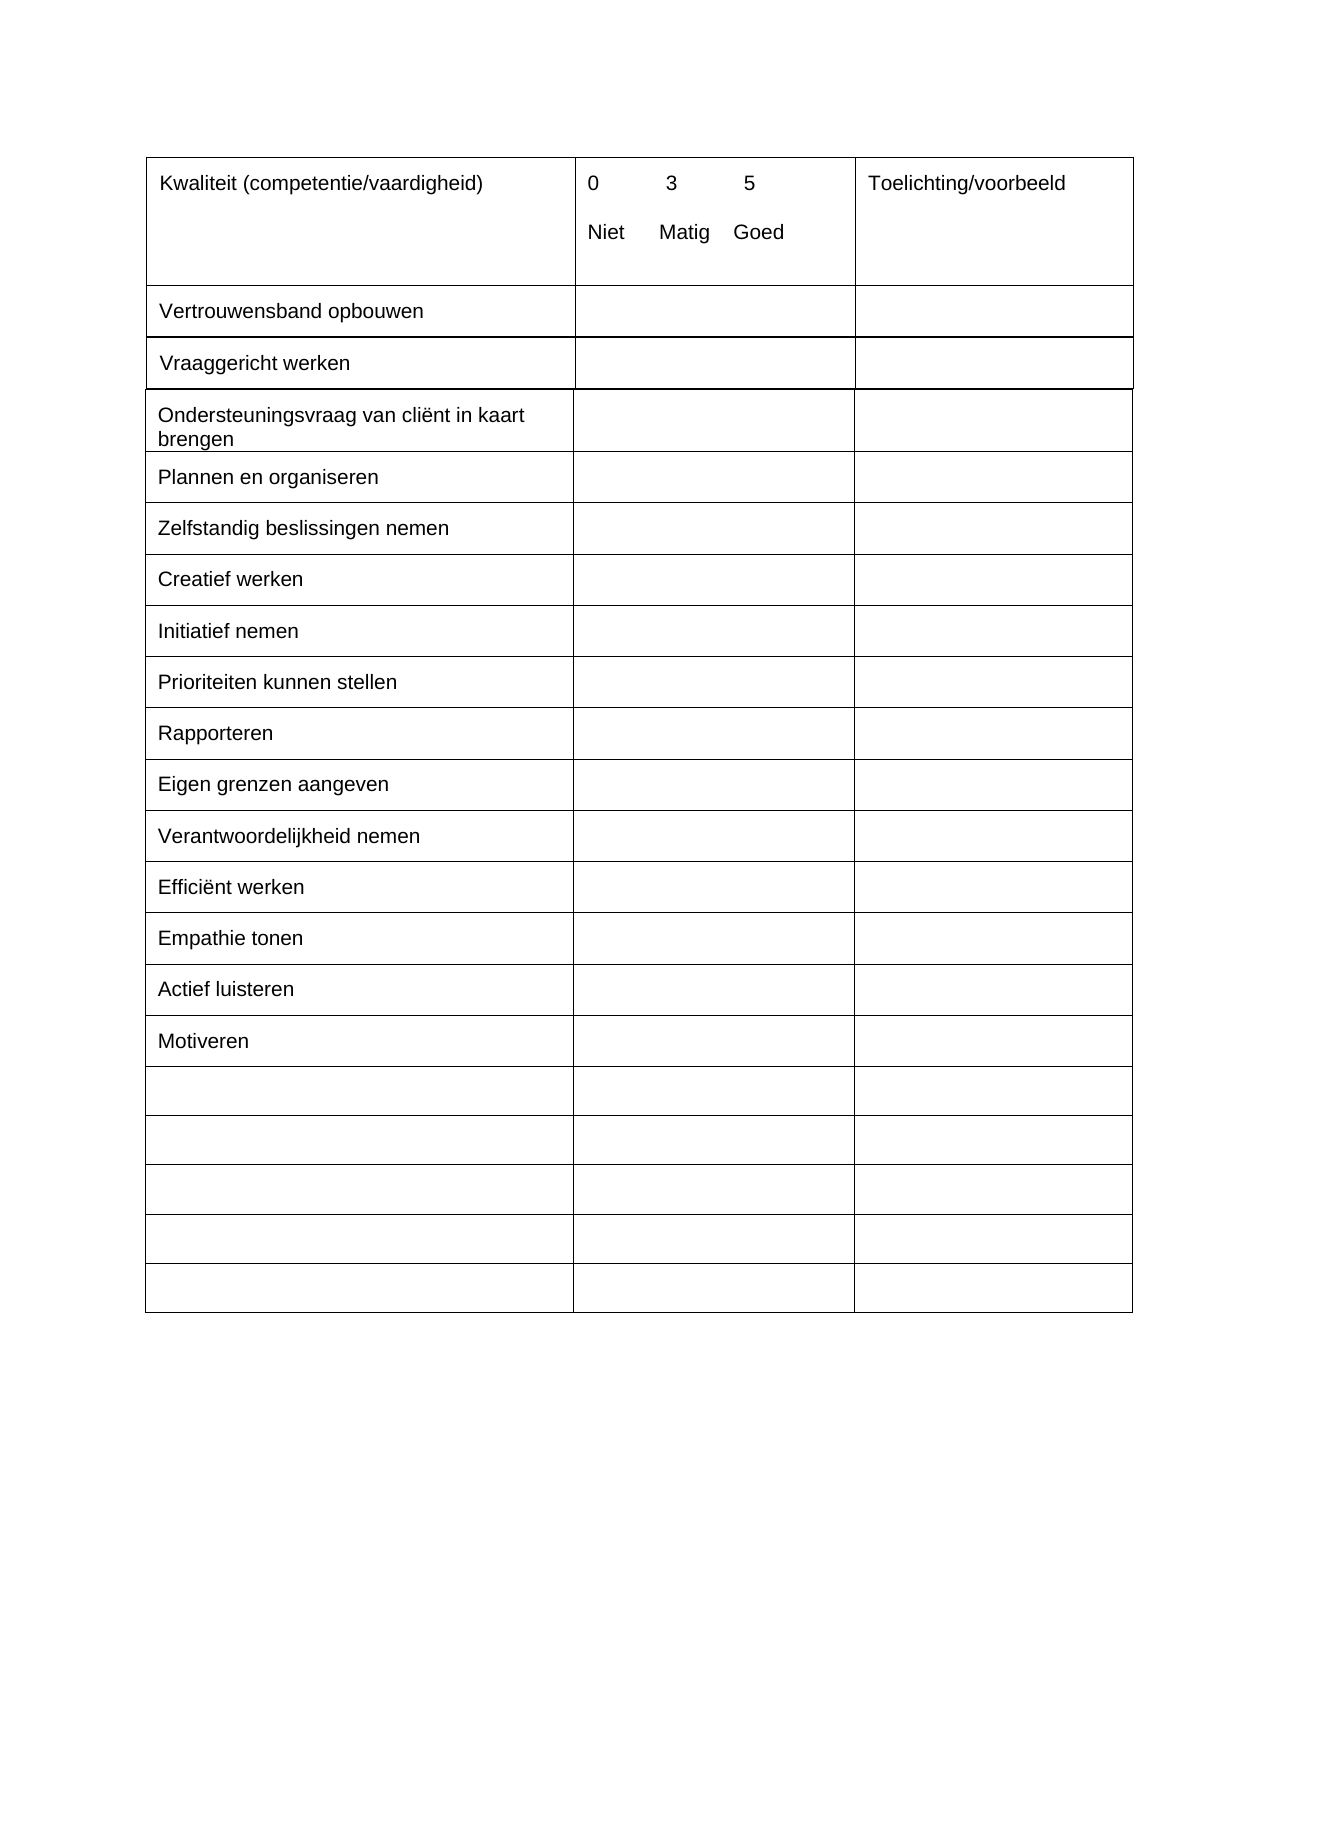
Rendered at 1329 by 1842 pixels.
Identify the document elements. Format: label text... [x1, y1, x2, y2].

table_cell [146, 1215, 573, 1263]
table_cell [146, 1165, 573, 1213]
table_cell [576, 338, 855, 388]
table_cell [855, 1165, 1132, 1213]
table_cell Creatief werken [146, 555, 573, 605]
table_cell [855, 1116, 1132, 1164]
table_cell [574, 1067, 854, 1115]
table_cell [855, 1067, 1132, 1115]
table_cell [574, 555, 854, 605]
table_cell [574, 452, 854, 502]
table_cell Vertrouwensband opbouwen [147, 286, 575, 336]
table_cell Plannen en organiseren [146, 452, 573, 502]
table_cell [855, 760, 1132, 810]
table_cell [855, 452, 1132, 502]
table_cell [146, 1264, 573, 1312]
table_cell [574, 503, 854, 553]
table_cell [574, 811, 854, 861]
table_cell [574, 1116, 854, 1164]
table_cell Verantwoordelijkheid nemen [146, 811, 573, 861]
table_cell [855, 965, 1132, 1015]
table_cell [855, 811, 1132, 861]
table_cell [574, 1264, 854, 1312]
table_cell [855, 862, 1132, 912]
table_cell [855, 708, 1132, 758]
table_cell [146, 1116, 573, 1164]
table_cell [574, 1016, 854, 1066]
table_cell Zelfstandig beslissingen nemen [146, 503, 573, 553]
table_cell [855, 503, 1132, 553]
table_cell Efficiënt werken [146, 862, 573, 912]
table_cell [574, 708, 854, 758]
table_header Kwaliteit (competentie/vaardigheid) [147, 158, 575, 285]
table_cell [576, 286, 855, 336]
table_cell [574, 606, 854, 656]
table_cell [574, 965, 854, 1015]
table_cell [574, 657, 854, 707]
table_header Toelichting/voorbeeld [856, 158, 1133, 285]
table_cell Motiveren [146, 1016, 573, 1066]
table_cell [574, 862, 854, 912]
table_cell [855, 555, 1132, 605]
table_cell [574, 760, 854, 810]
table_cell [855, 1215, 1132, 1263]
table_header [574, 390, 854, 451]
table_header [855, 390, 1132, 451]
table_header 0 3 5 Niet Matig Goed [576, 158, 855, 285]
table_cell [855, 913, 1132, 963]
table_header Ondersteuningsvraag van cliënt in kaart brengen [146, 390, 573, 451]
table_cell [574, 913, 854, 963]
table_cell [855, 606, 1132, 656]
table_cell [855, 1016, 1132, 1066]
table_cell Eigen grenzen aangeven [146, 760, 573, 810]
table_cell [856, 338, 1133, 388]
table_cell Prioriteiten kunnen stellen [146, 657, 573, 707]
table_cell [855, 1264, 1132, 1312]
table_cell Rapporteren [146, 708, 573, 758]
table_cell Actief luisteren [146, 965, 573, 1015]
table_cell [146, 1067, 573, 1115]
table_cell [574, 1165, 854, 1213]
table_cell [856, 286, 1133, 336]
table_cell Empathie tonen [146, 913, 573, 963]
table_cell [855, 657, 1132, 707]
table_cell Initiatief nemen [146, 606, 573, 656]
table_cell [574, 1215, 854, 1263]
table_cell Vraaggericht werken [147, 338, 575, 388]
